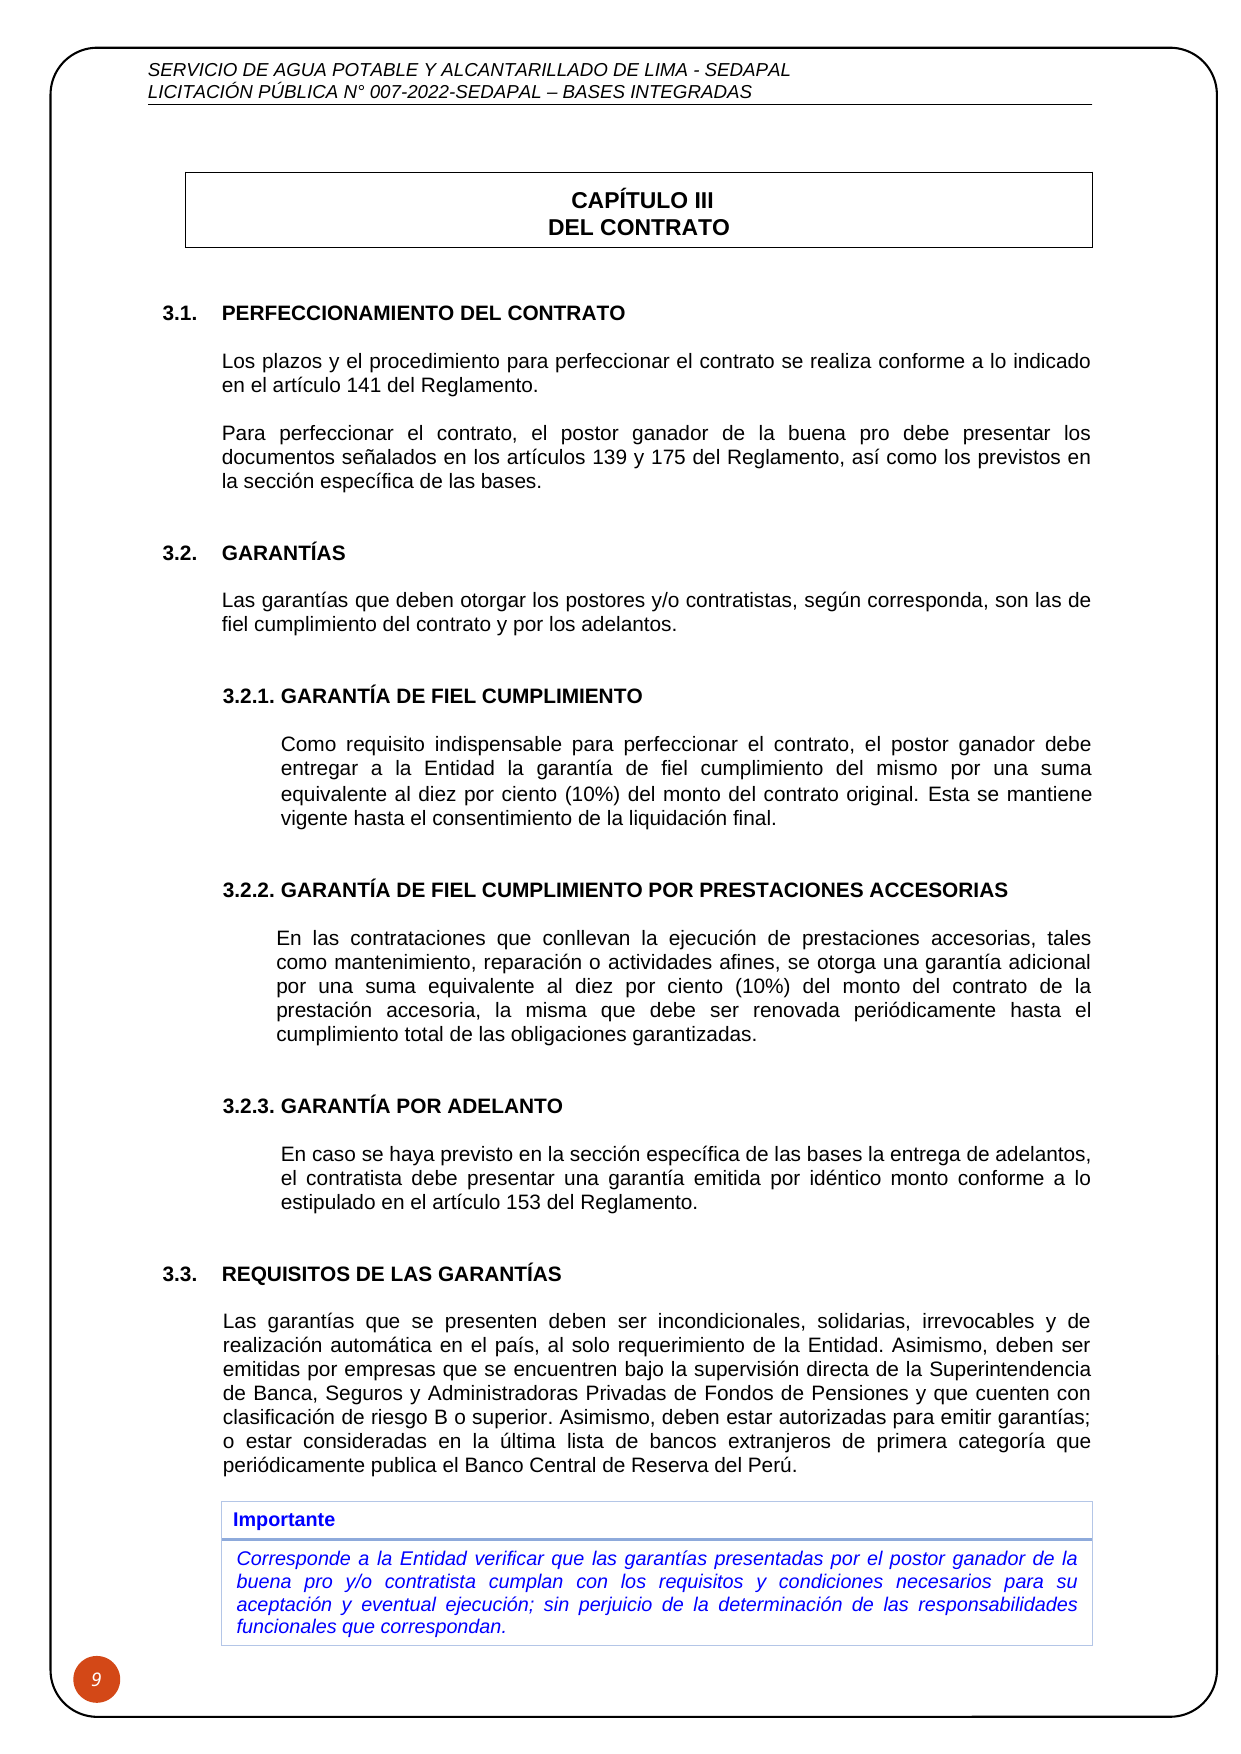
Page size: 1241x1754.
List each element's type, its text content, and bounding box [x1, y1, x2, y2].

list REQUISITOS DE LAS GARANTÍAS [162, 1261, 1092, 1285]
list GARANTÍA DE FIEL CUMPLIMIENTO POR PRESTACIONES ACCESORIAS [223, 878, 1092, 902]
table_header Importante [222, 1502, 1092, 1537]
table_cell Corresponde a la Entidad verificar que las garantías presentadas por el postor ganador de la buena pro y/o contratista cumplan con los requisitos y condiciones necesarios para su aceptación y eventual ejecución; sin perjuicio de la determinación de las responsabilidades funcionales que correspondan. [222, 1541, 1092, 1645]
table_header CAPÍTULO III DEL CONTRATO [186, 173, 1092, 247]
text Como requisito indispensable para perfeccionar el contrato, el postor ganador debe entregar a la Entidad la garantía de fiel cumplimiento del mismo por una suma equivalente al diez por ciento (10%) del monto del contrato original. Esta se mantiene vigente hasta el consentimiento de la liquidación final. [281, 732, 1092, 830]
list GARANTÍA POR ADELANTO [223, 1094, 1092, 1118]
list GARANTÍAS [162, 540, 1092, 564]
list Los plazos y el procedimiento para perfeccionar el contrato se realiza conforme a lo indicado en el artículo 141 del Reglamento. [222, 349, 1092, 397]
text Para perfeccionar el contrato, el postor ganador de la buena pro debe presentar los documentos señalados en los artículos 139 y 175 del Reglamento, así como los previstos en la sección específica de las bases. [222, 421, 1092, 492]
list Las garantías que se presenten deben ser incondicionales, solidarias, irrevocables y de realización automática en el país, al solo requerimiento de la Entidad. Asimismo, deben ser emitidas por empresas que se encuentren bajo la supervisión directa de la Superintendencia de Banca, Seguros y Administradoras Privadas de Fondos de Pensiones y que cuenten con clasificación de riesgo B o superior. Asimismo, deben estar autorizadas para emitir garantías; o estar consideradas en la última lista de bancos extranjeros de primera categoría que periódicamente publica el Banco Central de Reserva del Perú. [223, 1309, 1092, 1477]
list En las contrataciones que conllevan la ejecución de prestaciones accesorias, tales como mantenimiento, reparación o actividades afines, se otorga una garantía adicional por una suma equivalente al diez por ciento (10%) del monto del contrato de la prestación accesoria, la misma que debe ser renovada periódicamente hasta el cumplimiento total de las obligaciones garantizadas. [276, 926, 1092, 1046]
list Las garantías que deben otorgar los postores y/o contratistas, según corresponda, son las de fiel cumplimiento del contrato y por los adelantos. [222, 588, 1092, 636]
list PERFECCIONAMIENTO DEL CONTRATO [162, 301, 1092, 325]
list GARANTÍA DE FIEL CUMPLIMIENTO [223, 684, 1092, 708]
list En caso se haya previsto en la sección específica de las bases la entrega de adelantos, el contratista debe presentar una garantía emitida por idéntico monto conforme a lo estipulado en el artículo 153 del Reglamento. [281, 1142, 1092, 1213]
